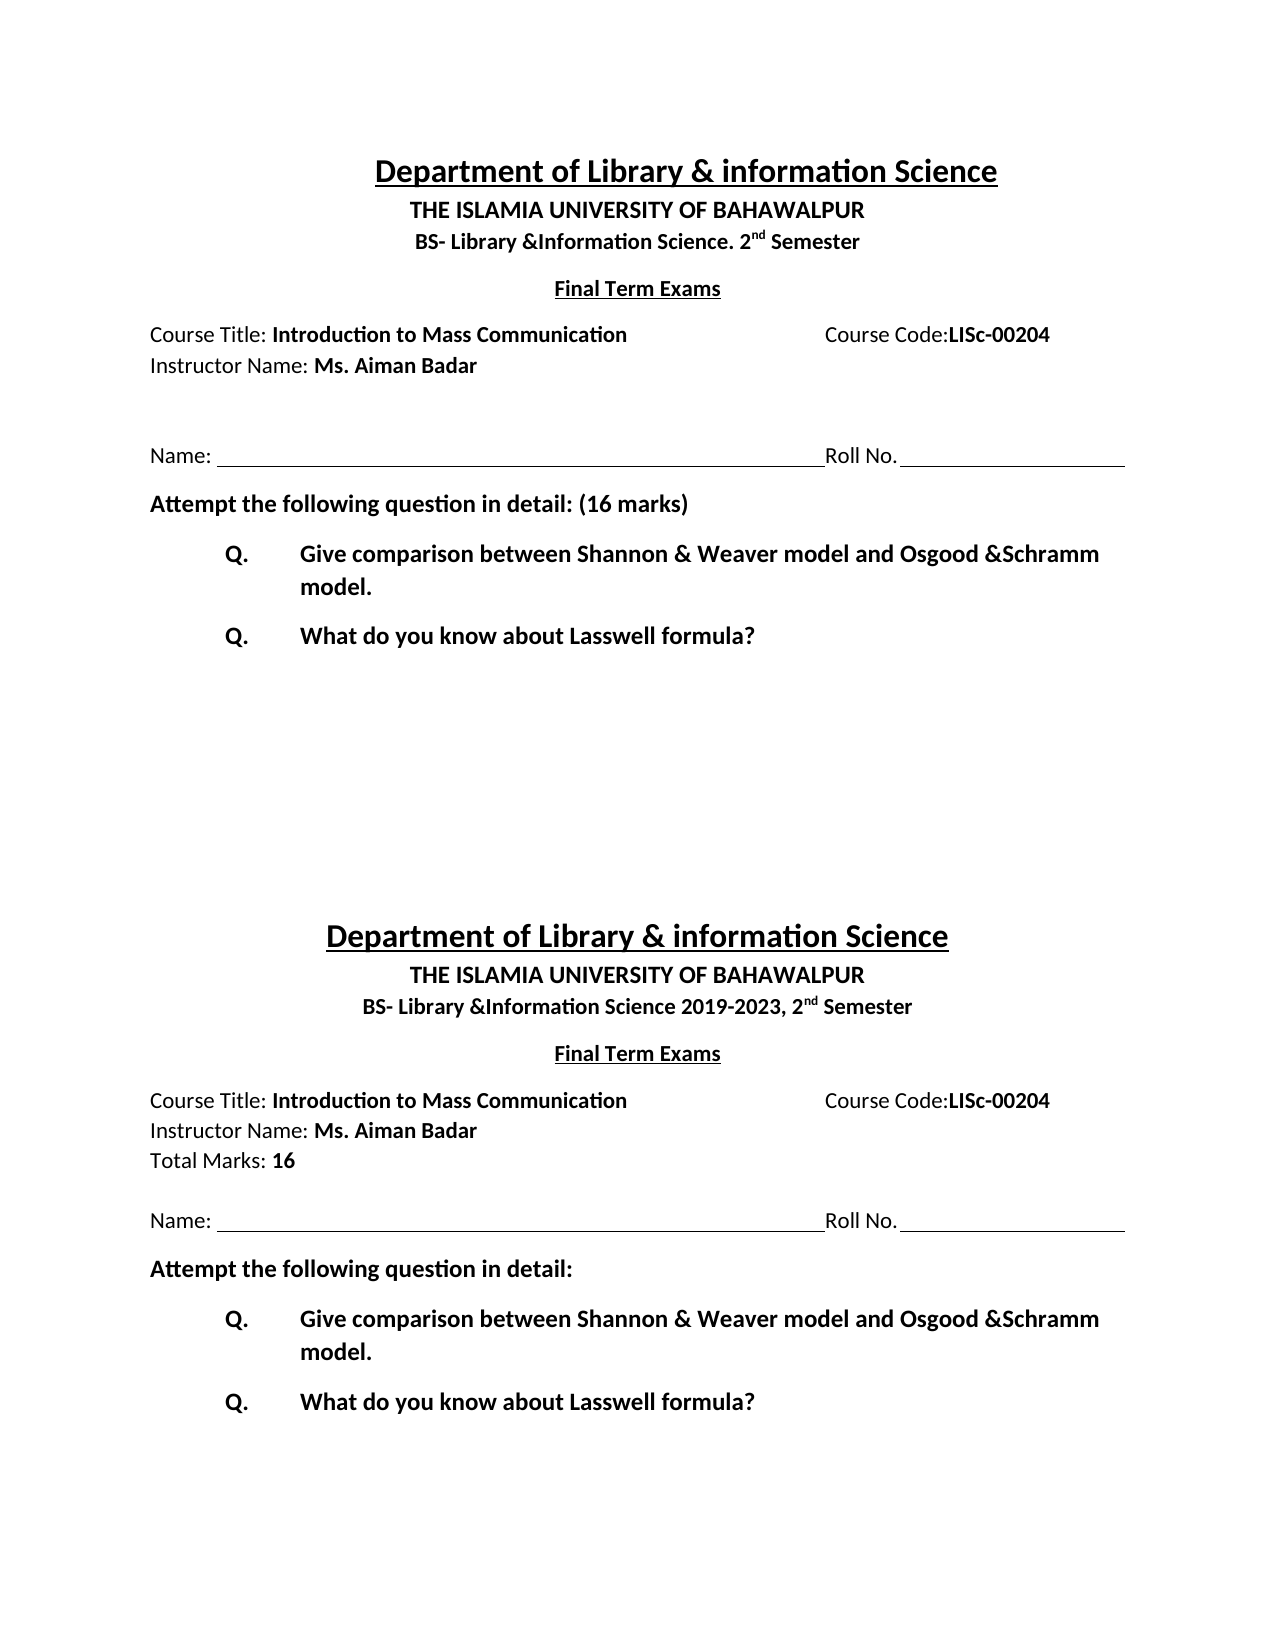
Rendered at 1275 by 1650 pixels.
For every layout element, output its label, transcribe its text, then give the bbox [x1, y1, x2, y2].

text Department of Library & information Science [300, 150, 1125, 191]
text Course Title: Introduction to Mass Communication Course Code:LISc-00204 [150, 321, 1125, 349]
text Course Title: Introduction to Mass Communication Course Code:LISc-00204 [150, 1086, 1125, 1114]
text Name: Roll No. [150, 441, 1125, 469]
text Department of Library & information Science [150, 915, 1125, 956]
text Name: Roll No. [150, 1207, 1125, 1235]
text Q. Give comparison between Shannon & Weaver model and Osgood &Schramm model. [225, 538, 1125, 601]
text Total Marks: 16 [150, 1146, 1125, 1174]
text THE ISLAMIA UNIVERSITY OF BAHAWALPUR [150, 959, 1125, 990]
text Q. Give comparison between Shannon & Weaver model and Osgood &Schramm model. [225, 1303, 1125, 1367]
text Final Term Exams [150, 274, 1125, 302]
text THE ISLAMIA UNIVERSITY OF BAHAWALPUR [150, 194, 1125, 224]
text Attempt the following question in detail: (16 marks) [150, 488, 1125, 519]
text Attempt the following question in detail: [150, 1253, 1125, 1284]
text BS- Library &Information Science. 2nd Semester [150, 227, 1125, 255]
text Final Term Exams [150, 1039, 1125, 1067]
text Instructor Name: Ms. Aiman Badar [150, 351, 1125, 379]
text BS- Library &Information Science 2019-2023, 2nd Semester [150, 992, 1125, 1020]
text Q. What do you know about Lasswell formula? [225, 620, 1125, 651]
text Q. What do you know about Lasswell formula? [225, 1386, 1125, 1416]
text Instructor Name: Ms. Aiman Badar [150, 1116, 1125, 1144]
